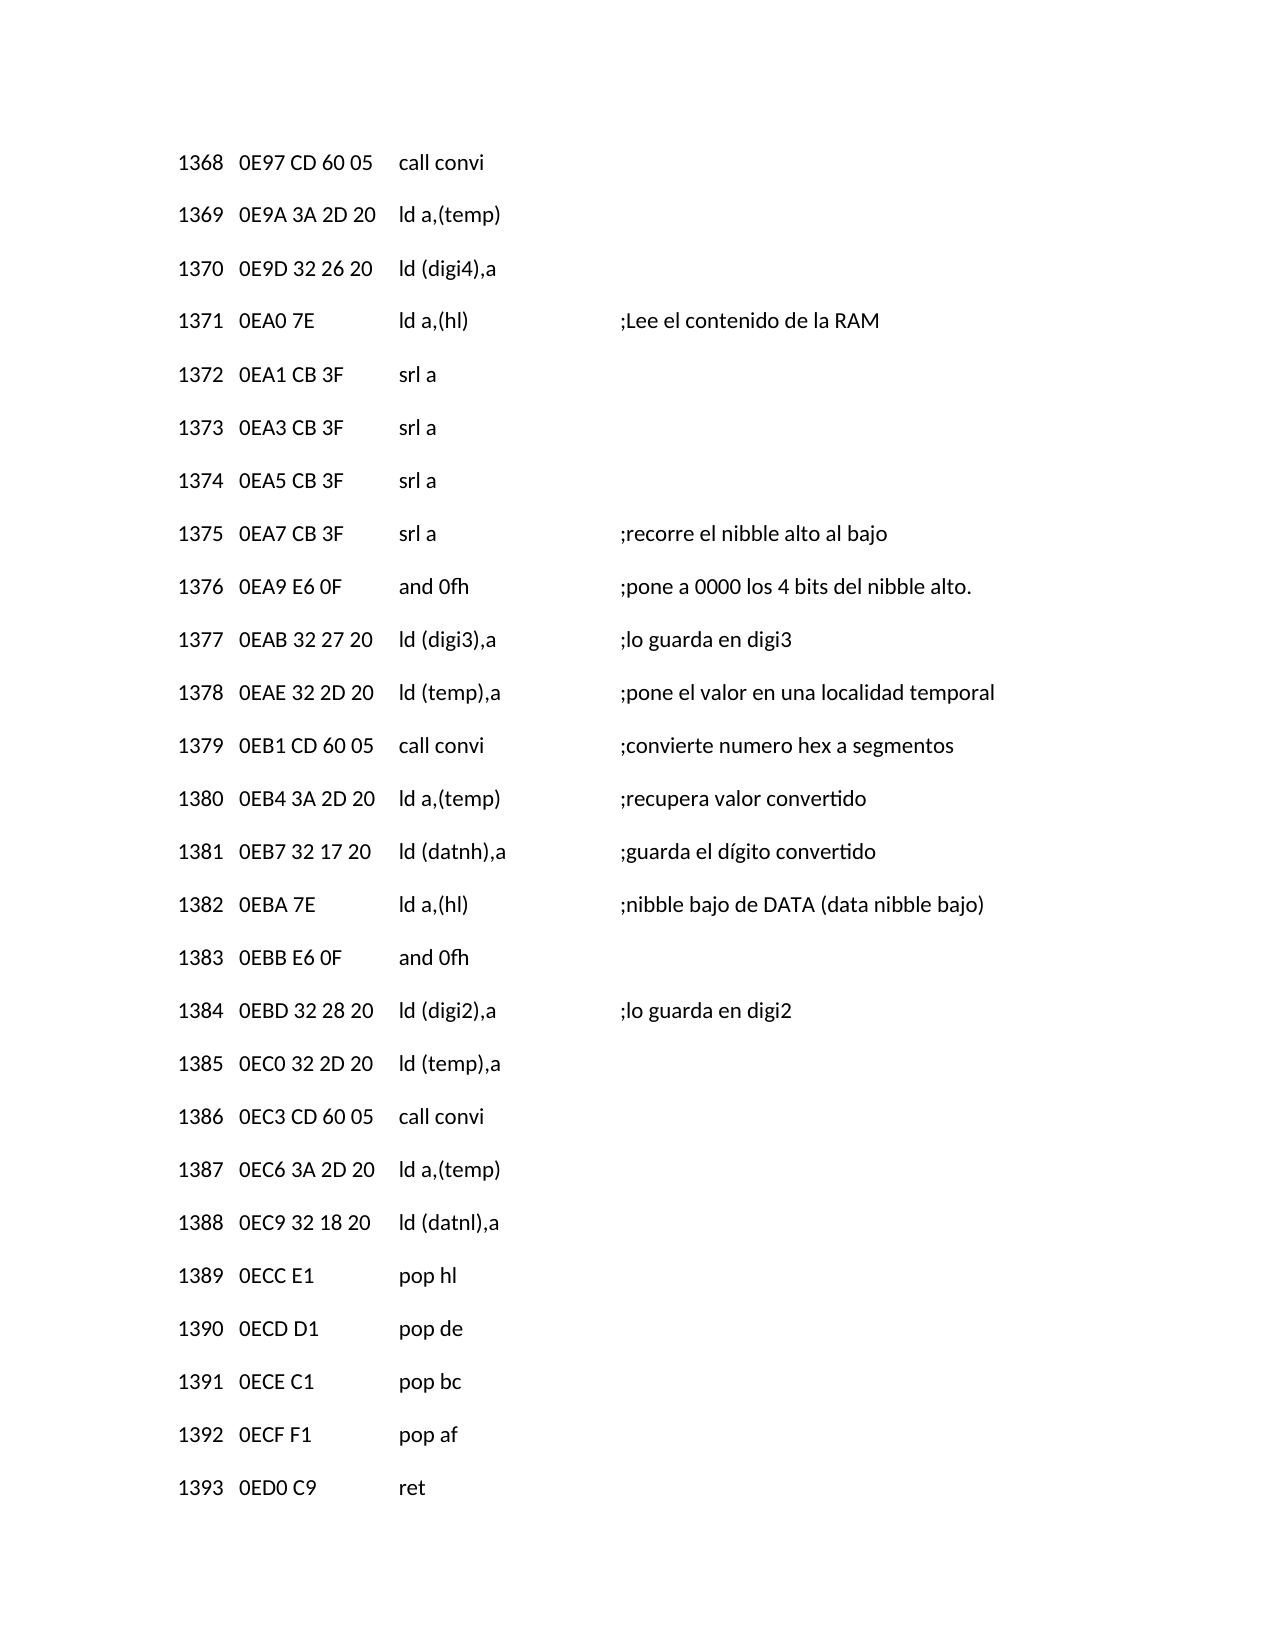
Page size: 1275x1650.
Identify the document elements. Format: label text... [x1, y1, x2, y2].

text 1378 0EAE 32 2D 20 ld (temp),a ;pone el valor en una localidad temporal [177, 678, 1098, 706]
text 1389 0ECC E1 pop hl [177, 1261, 1098, 1289]
text 1374 0EA5 CB 3F srl a [177, 466, 1098, 494]
text 1387 0EC6 3A 2D 20 ld a,(temp) [177, 1155, 1098, 1183]
text 1386 0EC3 CD 60 05 call convi [177, 1102, 1098, 1130]
text 1369 0E9A 3A 2D 20 ld a,(temp) [177, 201, 1098, 229]
text 1368 0E97 CD 60 05 call convi [177, 148, 1098, 176]
text 1371 0EA0 7E ld a,(hl) ;Lee el contenido de la RAM [177, 307, 1098, 335]
text 1377 0EAB 32 27 20 ld (digi3),a ;lo guarda en digi3 [177, 625, 1098, 653]
text 1370 0E9D 32 26 20 ld (digi4),a [177, 254, 1098, 282]
text 1392 0ECF F1 pop af [177, 1420, 1098, 1448]
text 1393 0ED0 C9 ret [177, 1473, 1098, 1501]
text 1390 0ECD D1 pop de [177, 1314, 1098, 1342]
text 1379 0EB1 CD 60 05 call convi ;convierte numero hex a segmentos [177, 731, 1098, 759]
text 1380 0EB4 3A 2D 20 ld a,(temp) ;recupera valor convertido [177, 784, 1098, 812]
text 1384 0EBD 32 28 20 ld (digi2),a ;lo guarda en digi2 [177, 996, 1098, 1024]
text 1388 0EC9 32 18 20 ld (datnl),a [177, 1208, 1098, 1236]
text 1385 0EC0 32 2D 20 ld (temp),a [177, 1049, 1098, 1077]
text 1381 0EB7 32 17 20 ld (datnh),a ;guarda el dígito convertido [177, 837, 1098, 865]
text 1382 0EBA 7E ld a,(hl) ;nibble bajo de DATA (data nibble bajo) [177, 890, 1098, 918]
text 1376 0EA9 E6 0F and 0fh ;pone a 0000 los 4 bits del nibble alto. [177, 572, 1098, 600]
text 1383 0EBB E6 0F and 0fh [177, 943, 1098, 971]
text 1372 0EA1 CB 3F srl a [177, 360, 1098, 388]
text 1375 0EA7 CB 3F srl a ;recorre el nibble alto al bajo [177, 519, 1098, 547]
text 1373 0EA3 CB 3F srl a [177, 413, 1098, 441]
text 1391 0ECE C1 pop bc [177, 1367, 1098, 1395]
